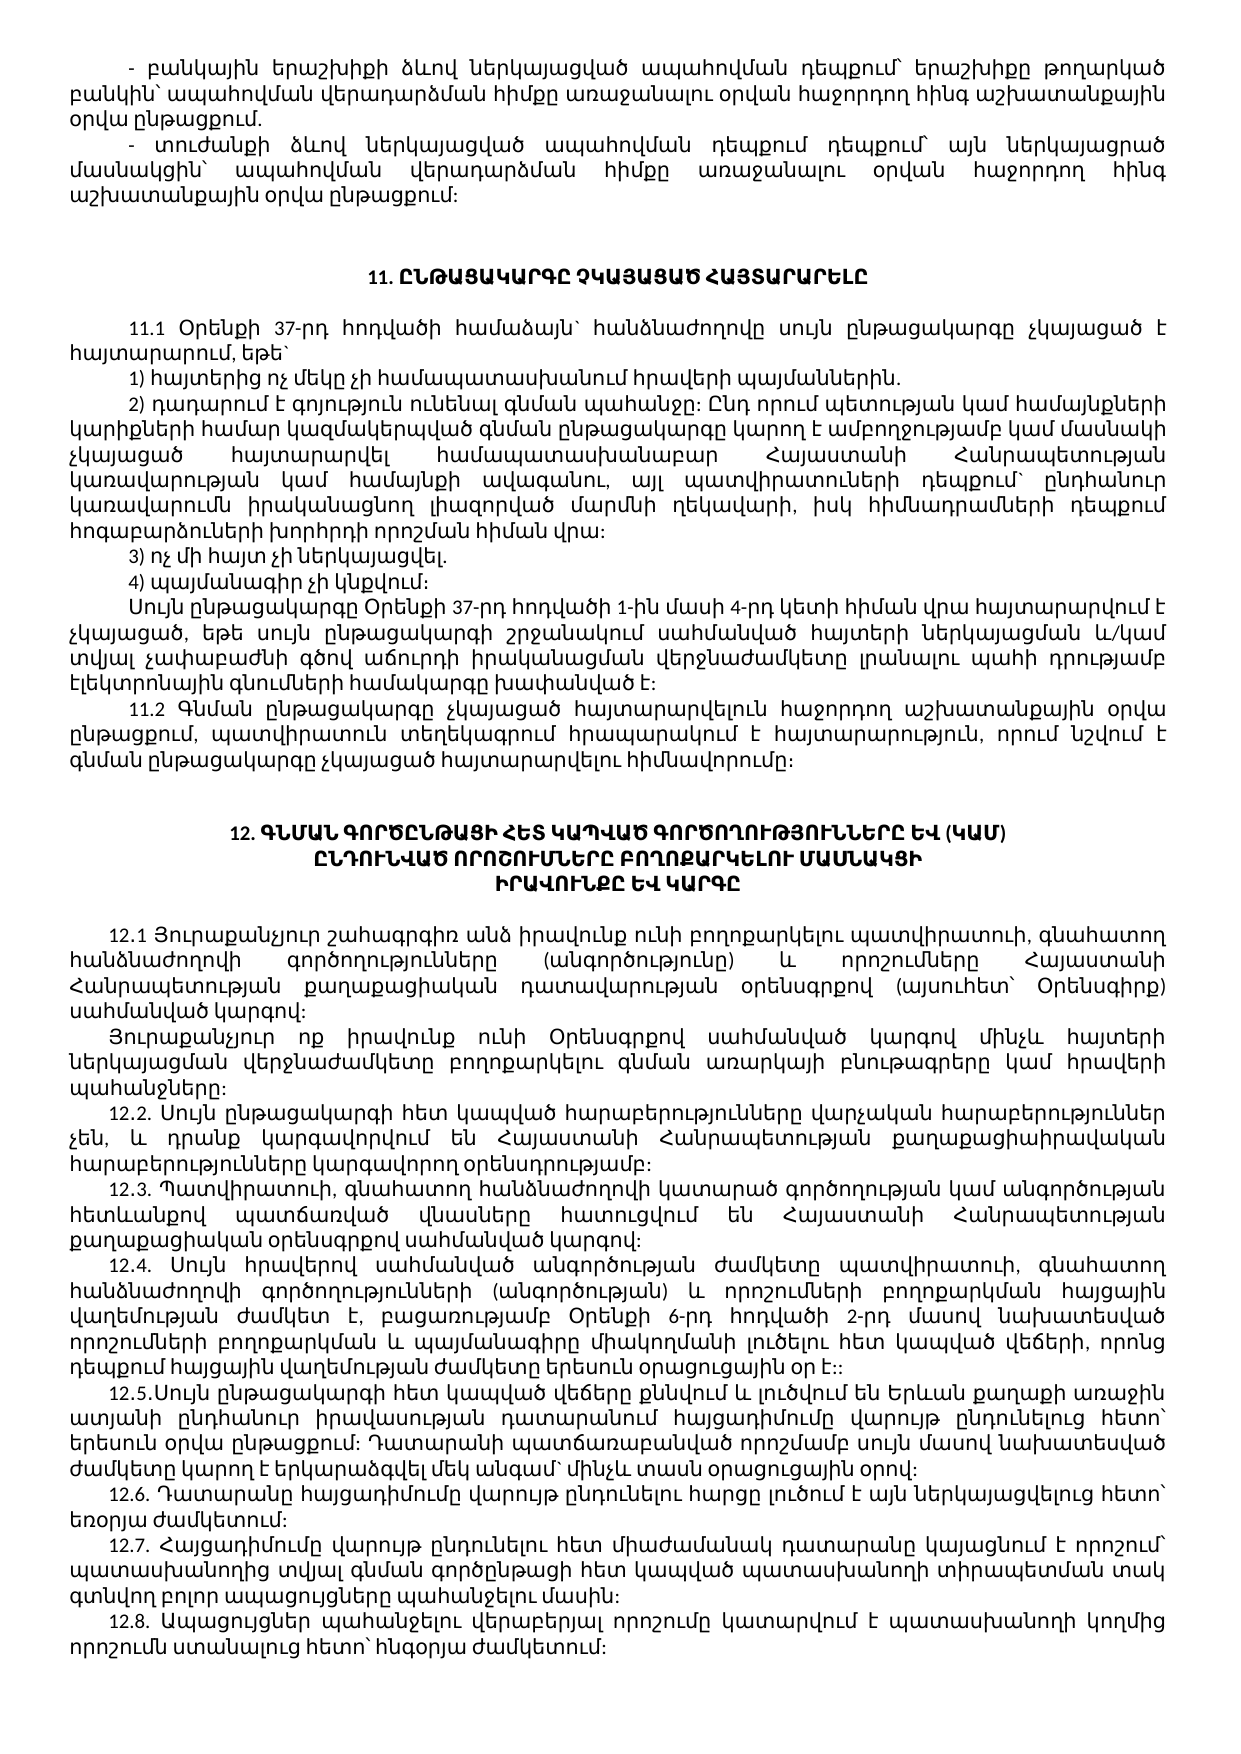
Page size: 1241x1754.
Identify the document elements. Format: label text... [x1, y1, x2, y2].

text 12․5․Սույն ընթացակարգի հետ կապված վեճերը քննվում և լուծվում են Երևան քաղաքի առաջին ատյանի ընդհանուր իրավասության դատարանում հայցադիմումը վարույթ ընդունելուց հետո՝ երեսուն օրվա ընթացքում: Դատարանի պատճառաբանված որոշմամբ սույն մասով նախատեսված ժամկետը կարող է երկարաձգվել մեկ անգամ` մինչև տասն օրացուցային օրով: [69, 1380, 1167, 1481]
text ԻՐԱՎՈՒՆՔԸ ԵՎ ԿԱՐԳԸ [69, 871, 1167, 897]
text 11.2 Գնման ընթացակարգը չկայացած հայտարարվելուն հաջորդող աշխատանքային օրվա ընթացքում, պատվիրատուն տեղեկագրում հրապարակում է հայտարարություն, որում նշվում է գնման ընթացակարգը չկայացած հայտարարվելու հիմնավորումը։ [69, 696, 1167, 772]
text - տուժանքի ձևով ներկայացված ապահովման դեպքում դեպքում՝ այն ներկայացրած մասնակցին՝ ապահովման վերադարձման հիմքը առաջանալու օրվան հաջորդող հինգ աշխատանքային օրվա ընթացքում: [69, 132, 1167, 208]
text 3) ոչ մի հայտ չի ներկայացվել. [69, 543, 1167, 569]
text ԸՆԴՈՒՆՎԱԾ ՈՐՈՇՈՒՄՆԵՐԸ ԲՈՂՈՔԱՐԿԵԼՈՒ ՄԱՍՆԱԿՑԻ [69, 846, 1167, 871]
text 11.1 Օրենքի 37-րդ հոդվածի համաձայն` հանձնաժողովը սույն ընթացակարգը չկայացած է հայտարարում, եթե` [69, 315, 1167, 366]
text 11. ԸՆԹԱՑԱԿԱՐԳԸ ՉԿԱՅԱՑԱԾ ՀԱՅՏԱՐԱՐԵԼԸ [69, 264, 1167, 289]
text Սույն ընթացակարգը Օրենքի 37-րդ հոդվածի 1-ին մասի 4-րդ կետի հիման վրա հայտարարվում է չկայացած, եթե սույն ընթացակարգի շրջանակում սահմանված հայտերի ներկայացման և/կամ տվյալ չափաբաժնի գծով աճուրդի իրականացման վերջնաժամկետը լրանալու պահի դրությամբ էլեկտրոնային գնումների համակարգը խափանված է: [69, 594, 1167, 696]
text 1) հայտերից ոչ մեկը չի համապատասխանում հրավերի պայմաններին. [69, 366, 1167, 391]
text 12․4. Սույն հրավերով սահմանված անգործության ժամկետը պատվիրատուի, գնահատող հանձնաժողովի գործողությունների (անգործության) և որոշումների բողոքարկման հայցային վաղեմության ժամկետ է, բացառությամբ Օրենքի 6-րդ հոդվածի 2-րդ մասով նախատեսված որոշումների բողոքարկման և պայմանագիրը միակողմանի լուծելու հետ կապված վեճերի, որոնց դեպքում հայցային վաղեմության ժամկետը երեսուն օրացուցային օր է:: [69, 1253, 1167, 1380]
text 12․1 Յուրաքանչյուր շահագրգիռ անձ իրավունք ունի բողոքարկելու պատվիրատուի, գնահատող հանձնաժողովի գործողությունները (անգործությունը) և որոշումները Հայաստանի Հանրապետության քաղաքացիական դատավարության օրենսգրքով (այսուհետ՝ Օրենսգիրք) սահմանված կարգով: [69, 922, 1167, 1024]
text 12.6. Դատարանը հայցադիմումը վարույթ ընդունելու հարցը լուծում է այն ներկայացվելուց հետո՝ եռօրյա ժամկետում: [69, 1481, 1167, 1532]
text 12.7. Հայցադիմումը վարույթ ընդունելու հետ միաժամանակ դատարանը կայացնում է որոշում՝ պատասխանողից տվյալ գնման գործընթացի հետ կապված պատասխանողի տիրապետման տակ գտնվող բոլոր ապացույցները պահանջելու մասին: [69, 1532, 1167, 1608]
text 12․3. Պատվիրատուի, գնահատող հանձնաժողովի կատարած գործողության կամ անգործության հետևանքով պատճառված վնասները հատուցվում են Հայաստանի Հանրապետության քաղաքացիական օրենսգրքով սահմանված կարգով: [69, 1176, 1167, 1253]
text Յուրաքանչյուր ոք իրավունք ունի Օրենսգրքով սահմանված կարգով մինչև հայտերի ներկայացման վերջնաժամկետը բողոքարկելու գնման առարկայի բնութագրերը կամ հրավերի պահանջները: [69, 1024, 1167, 1100]
text 12․2. Սույն ընթացակարգի հետ կապված հարաբերությունները վարչական հարաբերություններ չեն, և դրանք կարգավորվում են Հայաստանի Հանրապետության քաղաքացիաիրավական հարաբերությունները կարգավորող օրենսդրությամբ: [69, 1100, 1167, 1176]
text 12.8. Ապացույցներ պահանջելու վերաբերյալ որոշումը կատարվում է պատասխանողի կողմից որոշումն ստանալուց հետո՝ հնգօրյա ժամկետում: [69, 1608, 1167, 1659]
text - բանկային երաշխիքի ձևով ներկայացված ապահովման դեպքում՝ երաշխիքը թողարկած բանկին՝ ապահովման վերադարձման հիմքը առաջանալու օրվան հաջորդող հինգ աշխատանքային օրվա ընթացքում. [69, 56, 1167, 132]
text 2) դադարում է գոյություն ունենալ գնման պահանջը: Ընդ որում պետության կամ համայնքների կարիքների համար կազմակերպված գնման ընթացակարգը կարող է ամբողջությամբ կամ մասնակի չկայացած հայտարարվել համապատասխանաբար Հայաստանի Հանրապետության կառավարության կամ համայնքի ավագանու, այլ պատվիրատուների դեպքում` ընդհանուր կառավարումն իրականացնող լիազորված մարմնի ղեկավարի, իսկ հիմնադրամների դեպքում հոգաբարձուների խորհրդի որոշման հիման վրա: [69, 391, 1167, 543]
text 12. ԳՆՄԱՆ ԳՈՐԾԸՆԹԱՑԻ ՀԵՏ ԿԱՊՎԱԾ ԳՈՐԾՈՂՈՒԹՅՈՒՆՆԵՐԸ ԵՎ (ԿԱՄ) [69, 821, 1167, 846]
text 4) պայմանագիր չի կնքվում։ [69, 569, 1167, 594]
